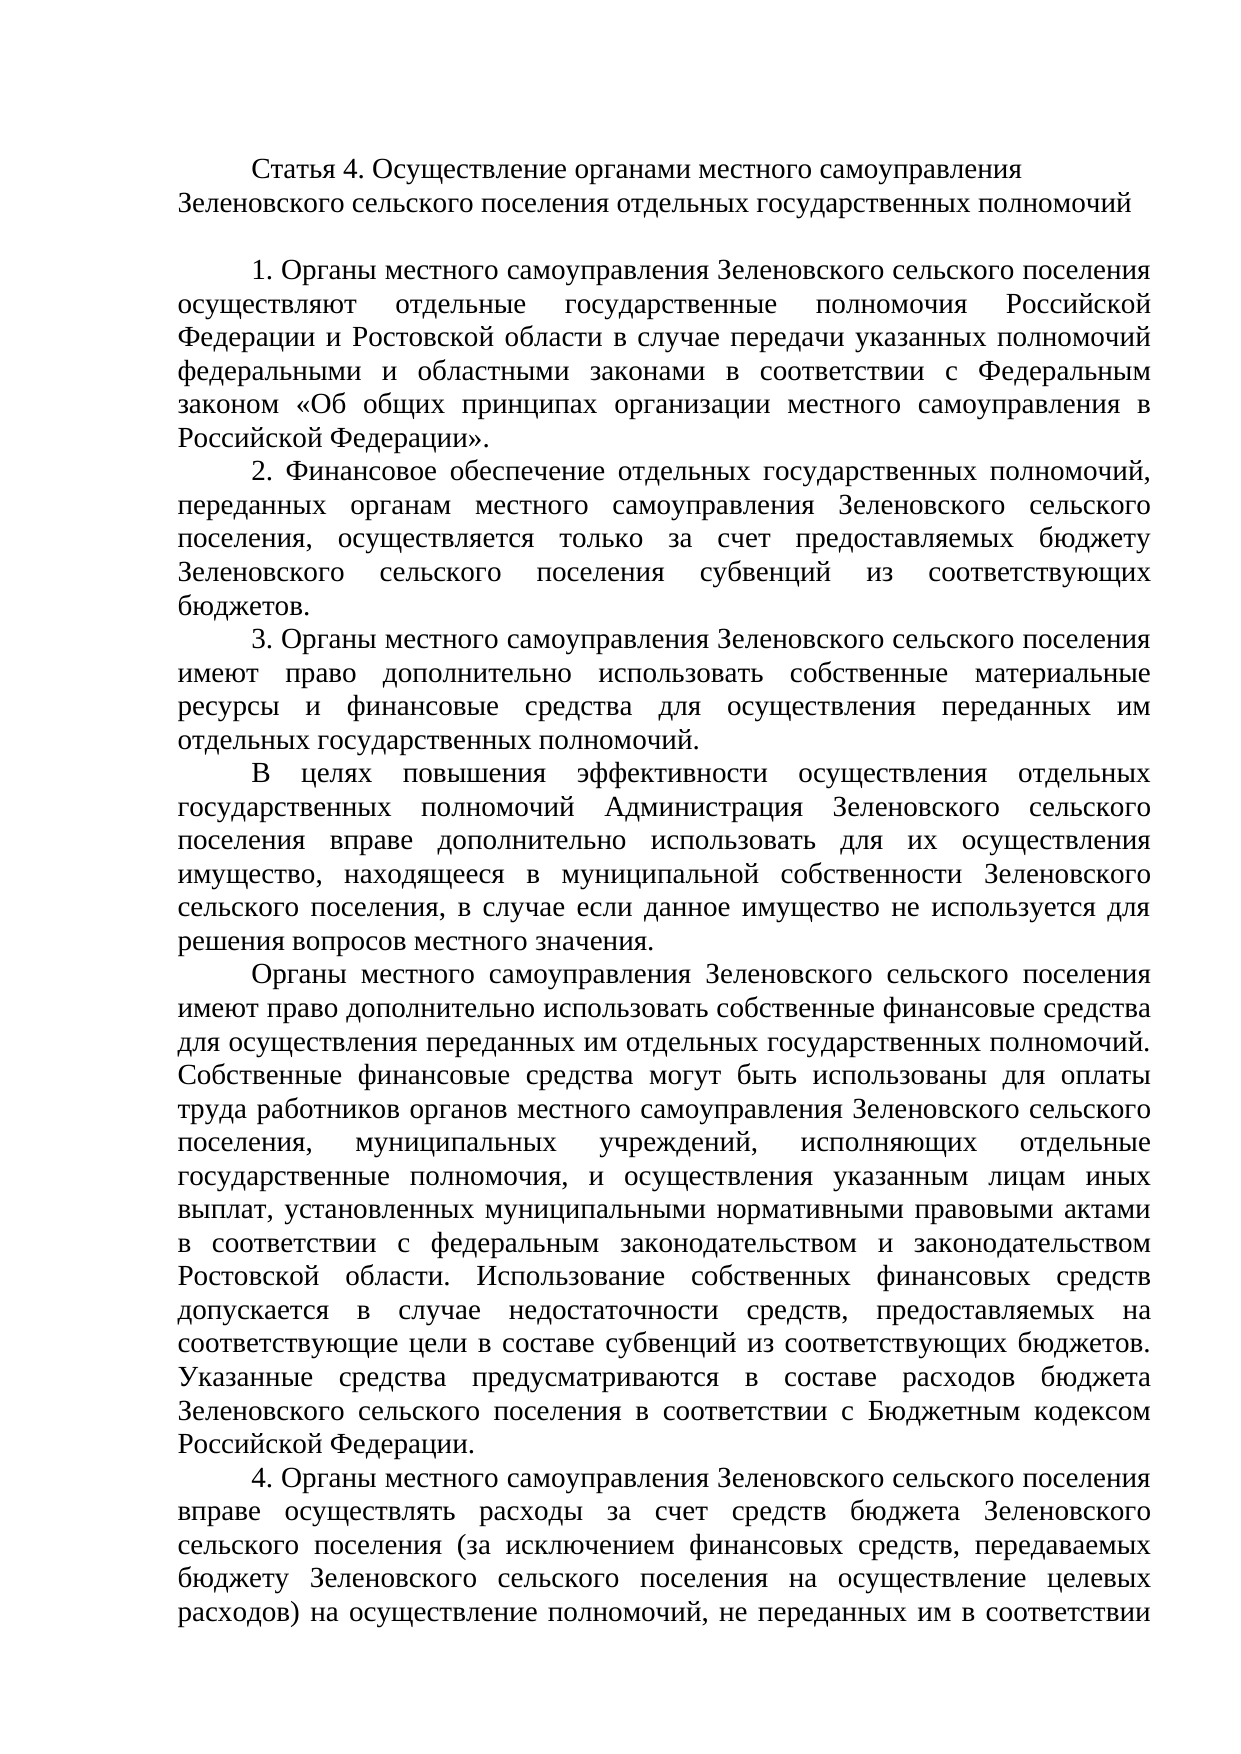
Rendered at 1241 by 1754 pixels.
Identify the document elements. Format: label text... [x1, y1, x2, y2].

text Органы местного самоуправления Зеленовского сельского поселения имеют право дополнительно использовать собственные финансовые средства для осуществления переданных им отдельных государственных полномочий. Собственные финансовые средства могут быть использованы для оплаты труда работников органов местного самоуправления Зеленовского сельского поселения, муниципальных учреждений, исполняющих отдельные государственные полномочия, и осуществления указанным лицам иных выплат, установленных муниципальными нормативными правовыми актами в соответствии с федеральным законодательством и законодательством Ростовской области. Использование собственных финансовых средств допускается в случае недостаточности средств, предоставляемых на соответствующие цели в составе субвенций из соответствующих бюджетов. Указанные средства предусматриваются в составе расходов бюджета Зеленовского сельского поселения в соответствии с Бюджетным кодексом Российской Федерации. [177, 957, 1152, 1460]
text 2. Финансовое обеспечение отдельных государственных полномочий, переданных органам местного самоуправления Зеленовского сельского поселения, осуществляется только за счет предоставляемых бюджету Зеленовского сельского поселения субвенций из соответствующих бюджетов. [177, 453, 1152, 621]
text 1. Органы местного самоуправления Зеленовского сельского поселения осуществляют отдельные государственные полномочия Российской Федерации и Ростовской области в случае передачи указанных полномочий федеральными и областными законами в соответствии с Федеральным законом «Об общих принципах организации местного самоуправления в Российской Федерации». [177, 252, 1152, 453]
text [177, 1460, 1152, 1627]
text В целях повышения эффективности осуществления отдельных государственных полномочий Администрация Зеленовского сельского поселения вправе дополнительно использовать для их осуществления имущество, находящееся в муниципальной собственности Зеленовского сельского поселения, в случае если данное имущество не используется для решения вопросов местного значения. [177, 755, 1152, 957]
text 3. Органы местного самоуправления Зеленовского сельского поселения имеют право дополнительно использовать собственные материальные ресурсы и финансовые средства для осуществления переданных им отдельных государственных полномочий. [177, 621, 1152, 755]
text Статья 4. Осуществление органами местного самоуправления Зеленовского сельского поселения отдельных государственных полномочий [177, 152, 1152, 219]
